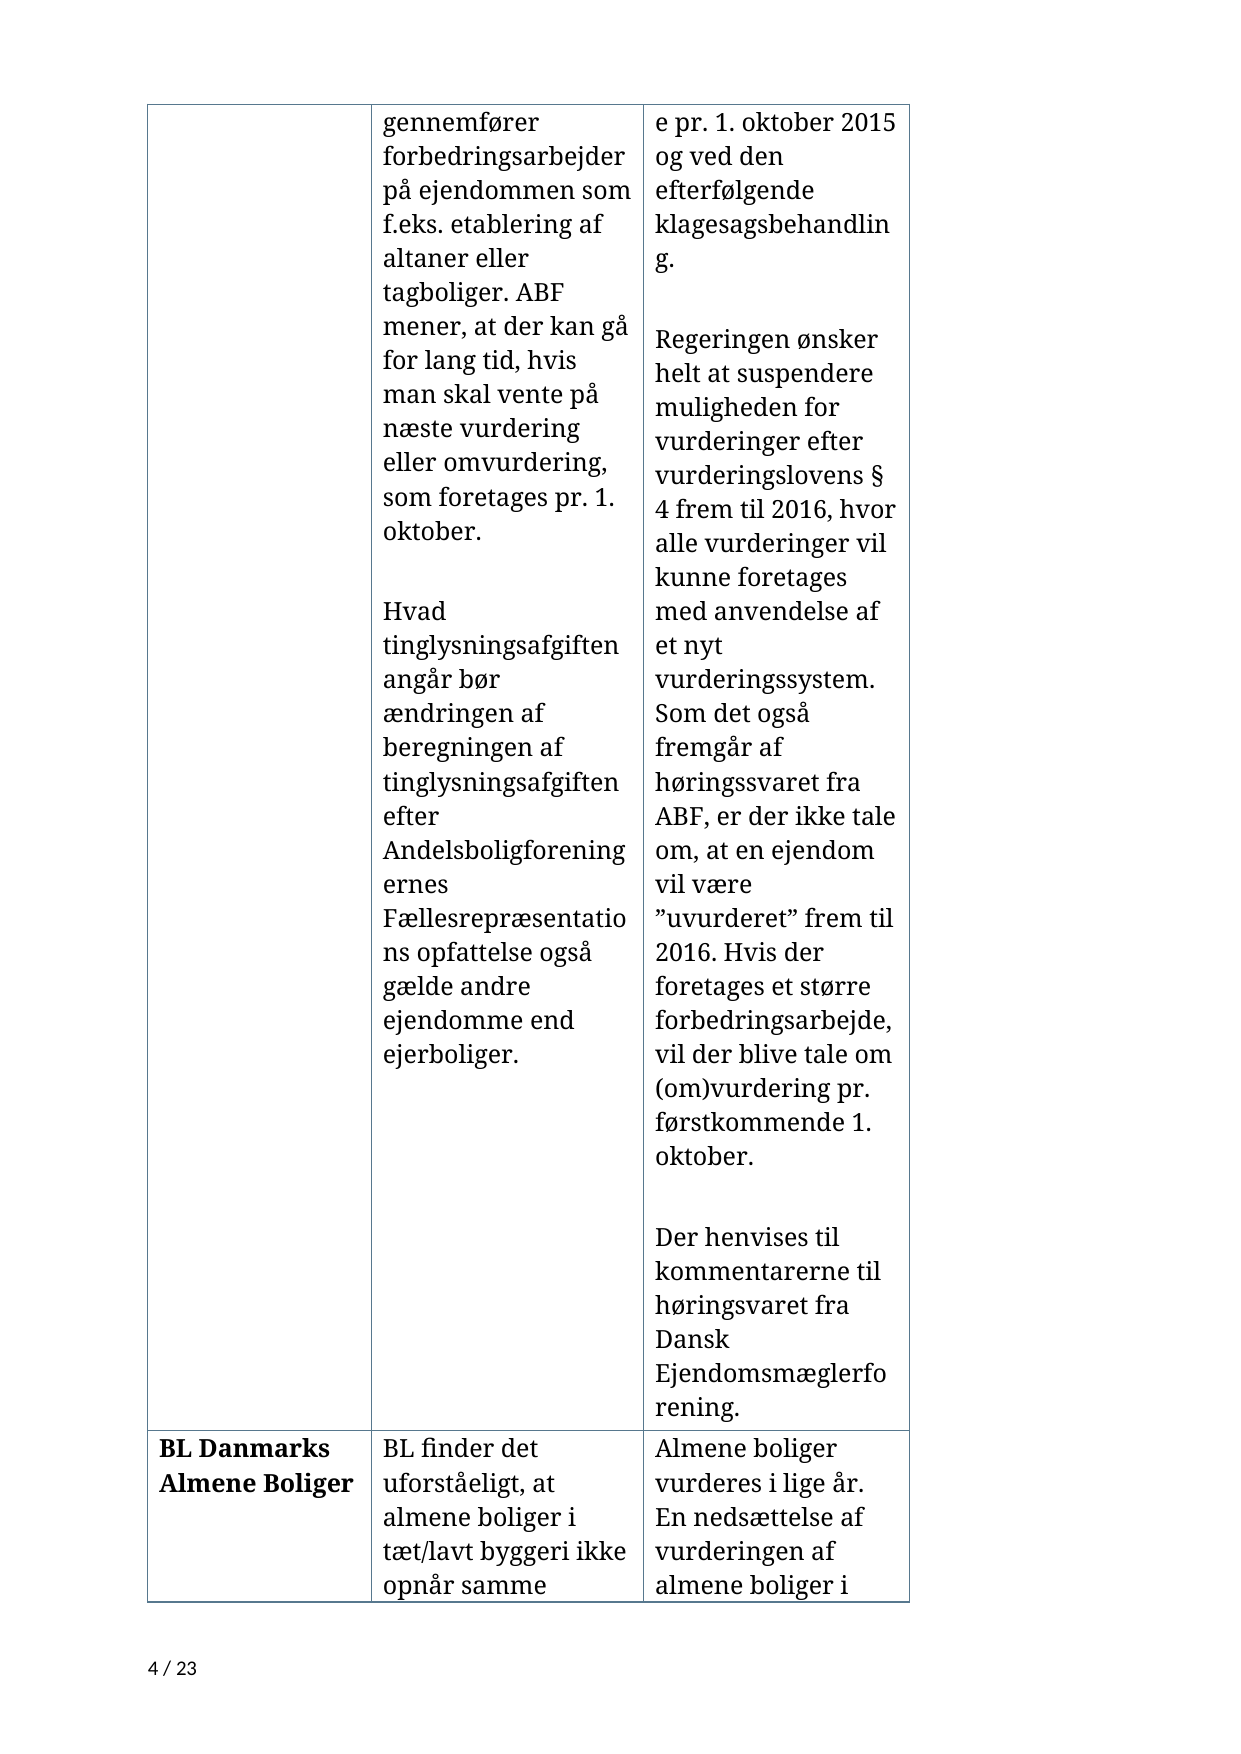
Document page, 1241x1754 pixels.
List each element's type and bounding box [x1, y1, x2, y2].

table_cell [148, 105, 371, 1430]
table_cell [372, 105, 643, 1430]
table_cell [372, 1431, 643, 1601]
table_cell [148, 1431, 371, 1601]
table_cell [644, 105, 909, 1430]
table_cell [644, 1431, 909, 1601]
